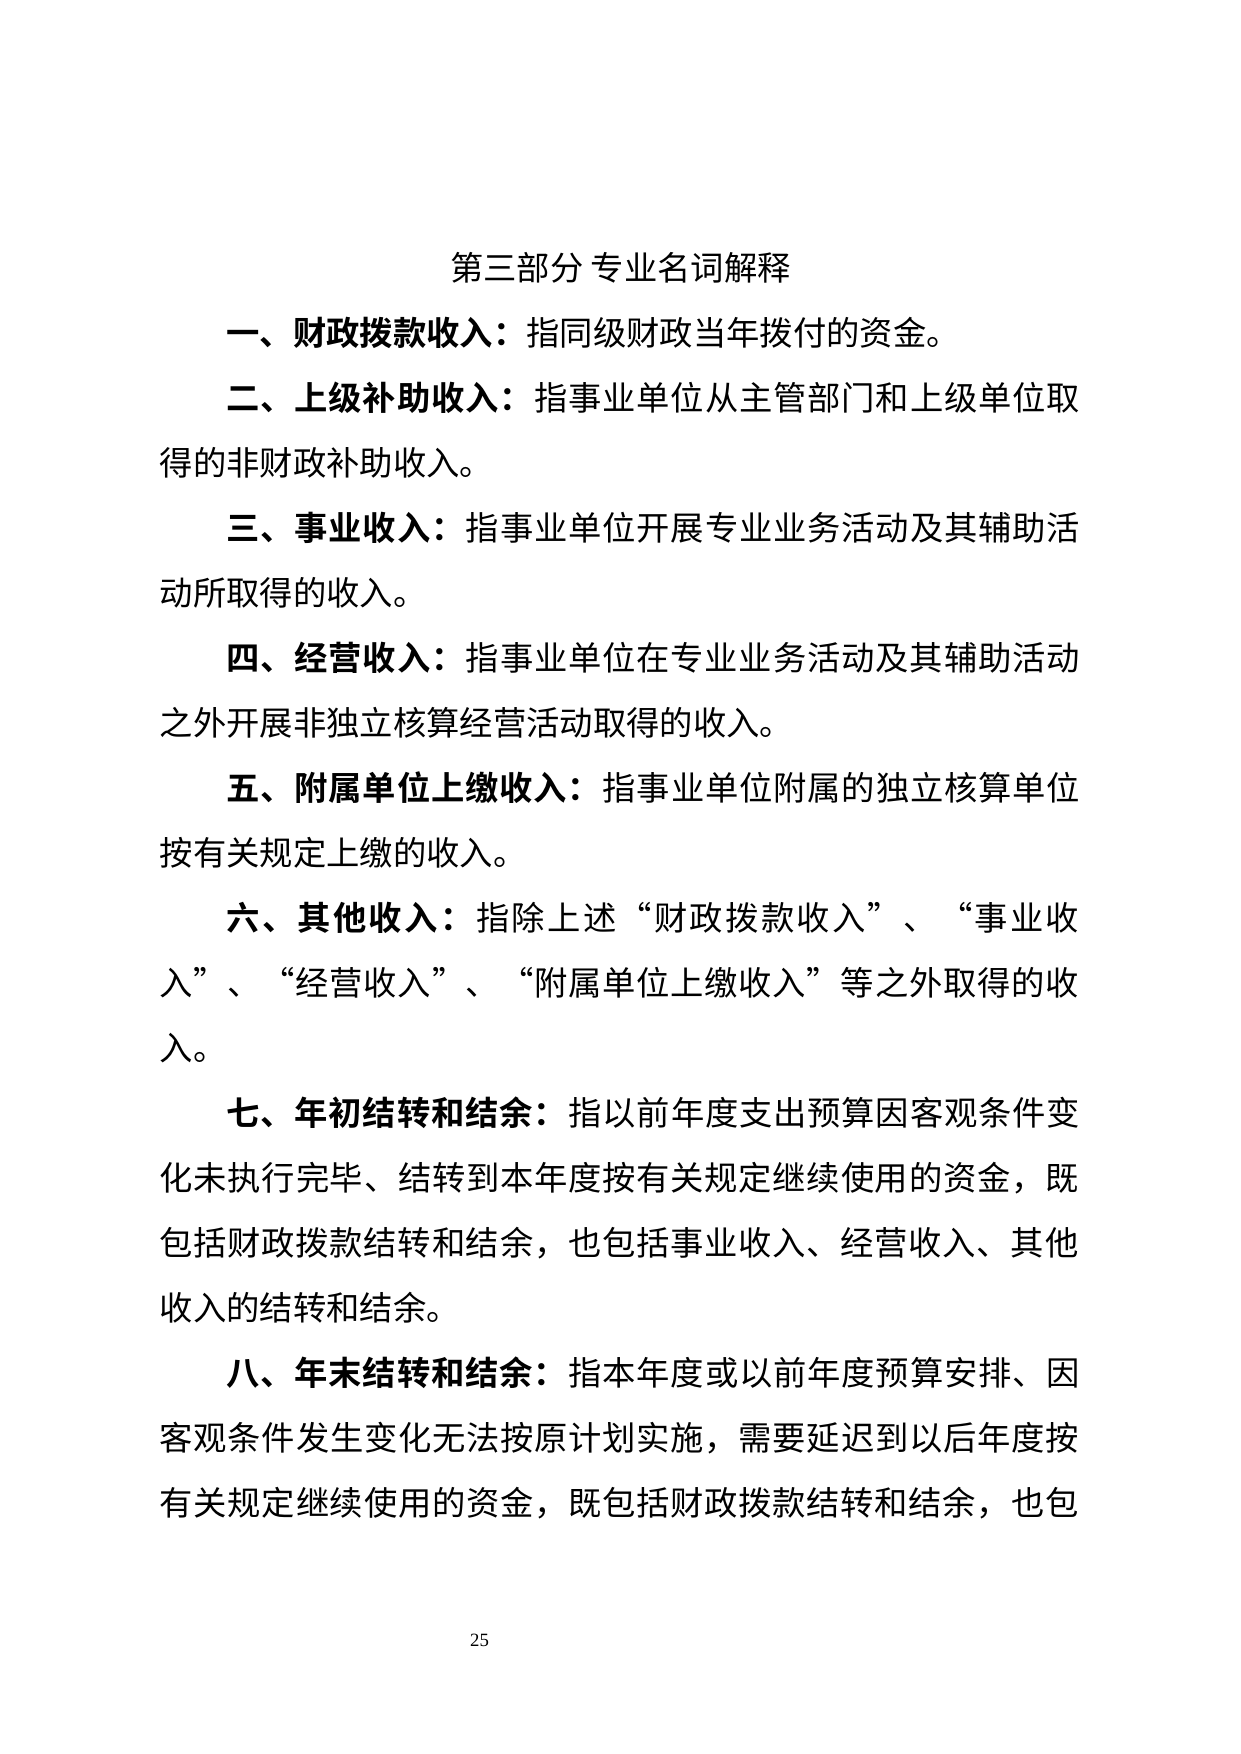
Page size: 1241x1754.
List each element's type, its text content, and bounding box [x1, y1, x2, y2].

text 六、其他收入：指除上述“财政拨款收入”、“事业收入”、“经营收入”、“附属单位上缴收入”等之外取得的收入。 [159, 883, 1081, 1078]
text 二、上级补助收入：指事业单位从主管部门和上级单位取得的非财政补助收入。 [159, 363, 1081, 493]
text 一、财政拨款收入：指同级财政当年拨付的资金。 [159, 298, 1081, 363]
text 五、附属单位上缴收入：指事业单位附属的独立核算单位按有关规定上缴的收入。 [159, 753, 1081, 883]
text 四、经营收入：指事业单位在专业业务活动及其辅助活动之外开展非独立核算经营活动取得的收入。 [159, 623, 1081, 753]
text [159, 1338, 1081, 1533]
text 第三部分 专业名词解释 [159, 233, 1081, 298]
text 三、事业收入：指事业单位开展专业业务活动及其辅助活动所取得的收入。 [159, 493, 1081, 623]
text 七、年初结转和结余：指以前年度支出预算因客观条件变化未执行完毕、结转到本年度按有关规定继续使用的资金，既包括财政拨款结转和结余，也包括事业收入、经营收入、其他收入的结转和结余。 [159, 1078, 1081, 1338]
